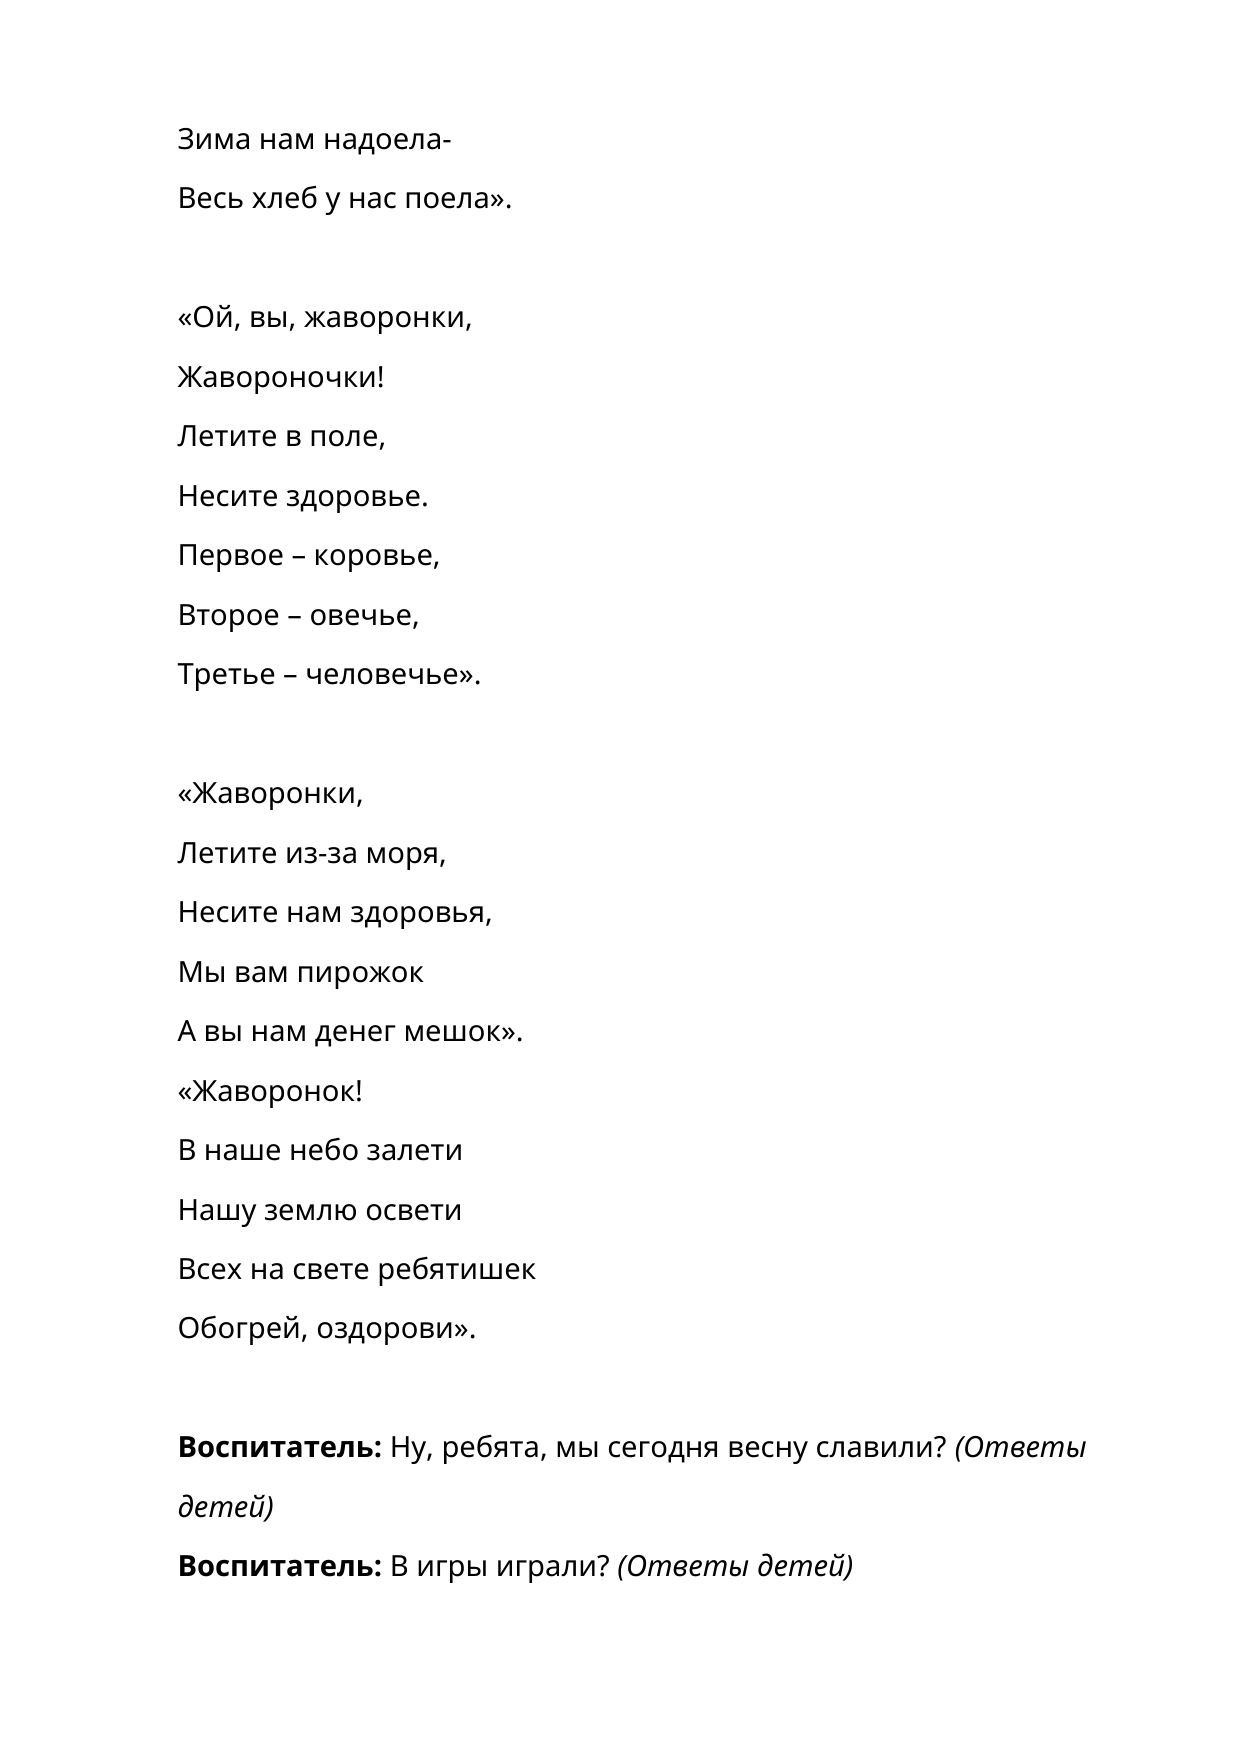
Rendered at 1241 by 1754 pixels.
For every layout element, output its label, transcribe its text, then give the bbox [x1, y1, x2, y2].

text В наше небо залети [177, 1129, 1152, 1169]
text Весь хлеб у нас поела». [177, 178, 1152, 217]
text Третье – человечье». [177, 653, 1152, 693]
text Летите в поле, [177, 416, 1152, 455]
text «Жаворонки, [177, 772, 1152, 812]
text Воспитатель: Ну, ребята, мы сегодня весну славили? (Ответы детей) [177, 1427, 1152, 1526]
text Первое – коровье, [177, 534, 1152, 574]
text А вы нам денег мешок». [177, 1010, 1152, 1050]
text Воспитатель: В игры играли? (Ответы детей) [177, 1546, 1152, 1585]
text Жавороночки! [177, 356, 1152, 396]
text Второе – овечье, [177, 594, 1152, 634]
text «Жаворонок! [177, 1070, 1152, 1109]
text Несите нам здоровья, [177, 891, 1152, 931]
text «Ой, вы, жаворонки, [177, 297, 1152, 336]
text Обогрей, оздорови». [177, 1308, 1152, 1347]
text Зима нам надоела- [177, 118, 1152, 158]
text Мы вам пирожок [177, 951, 1152, 991]
text Нашу землю освети [177, 1189, 1152, 1228]
text Летите из-за моря, [177, 832, 1152, 872]
text Несите здоровье. [177, 475, 1152, 515]
text Всех на свете ребятишек [177, 1248, 1152, 1288]
